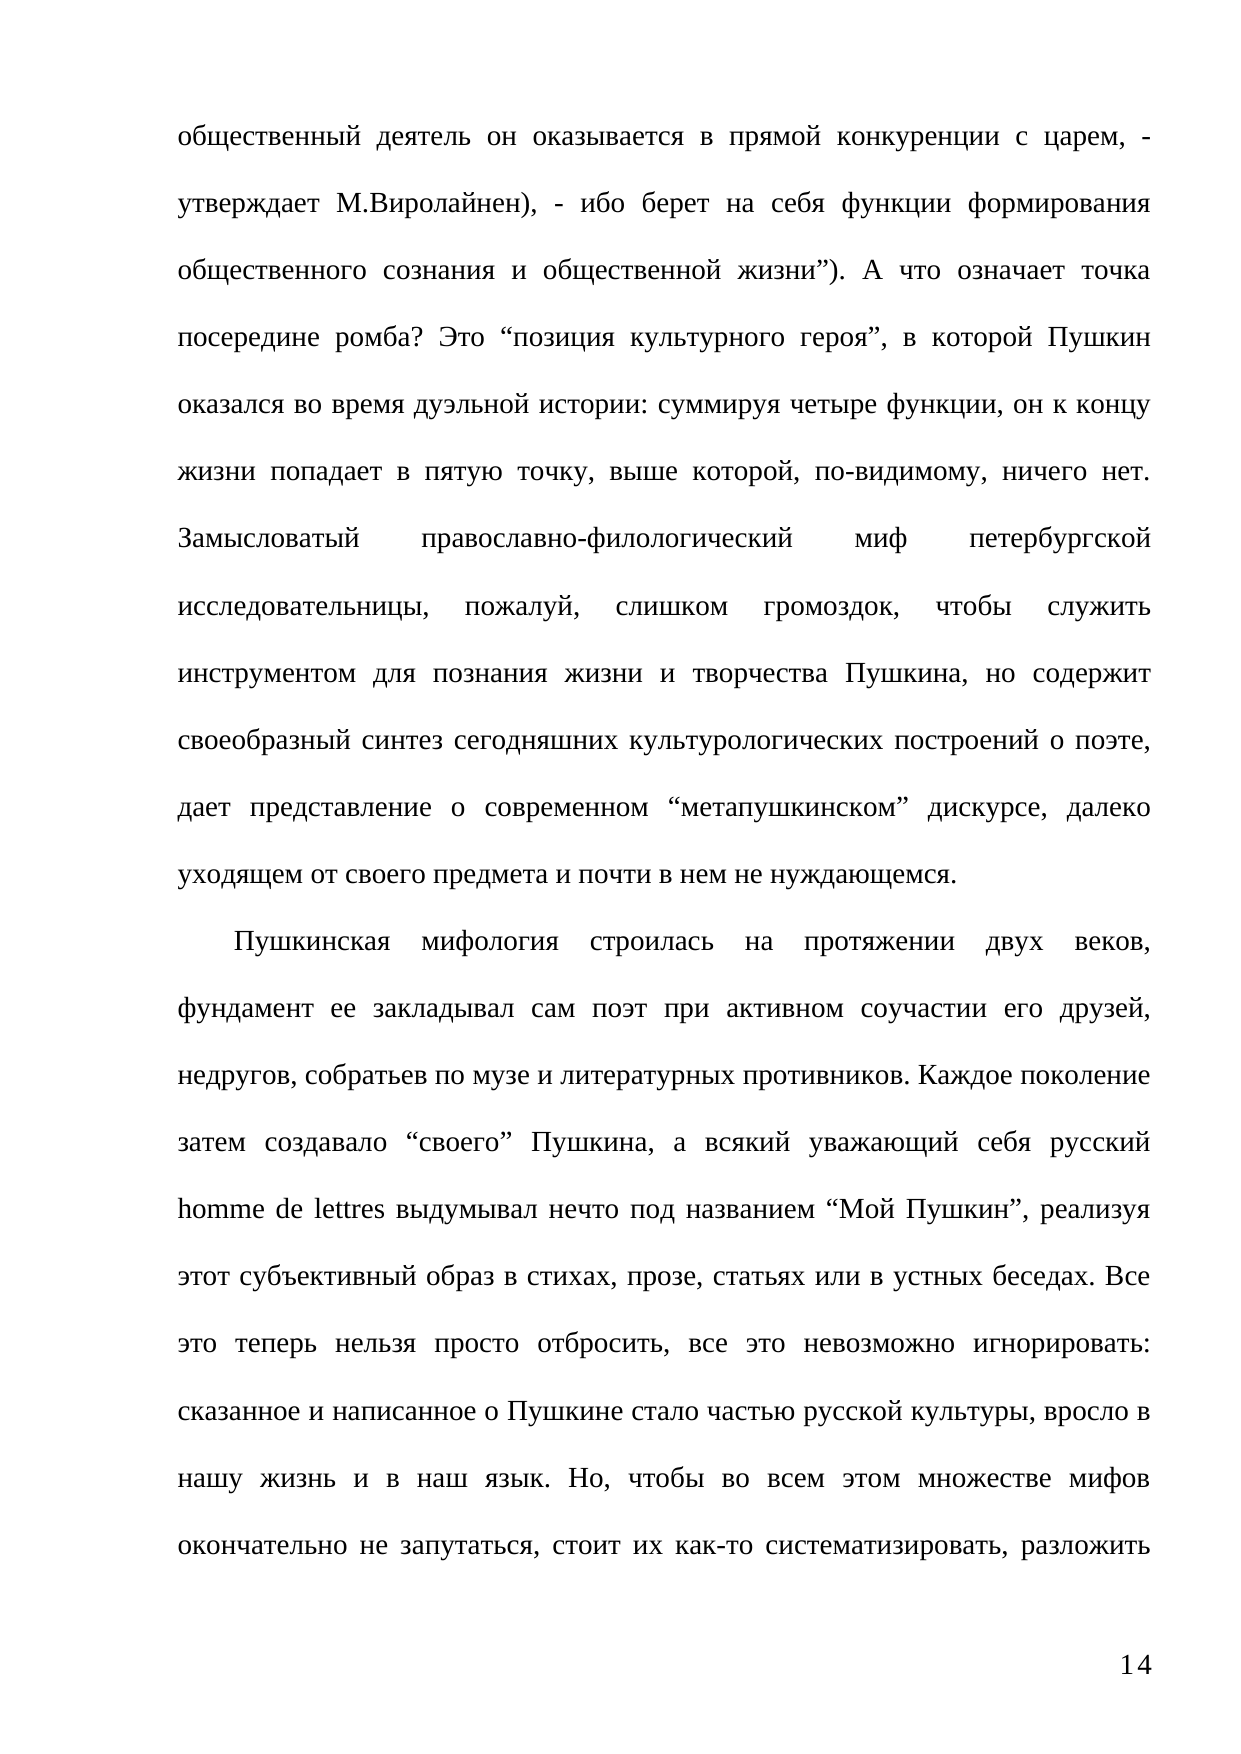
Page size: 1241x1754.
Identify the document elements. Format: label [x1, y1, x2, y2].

text [177, 118, 1152, 889]
text [177, 923, 1152, 1560]
